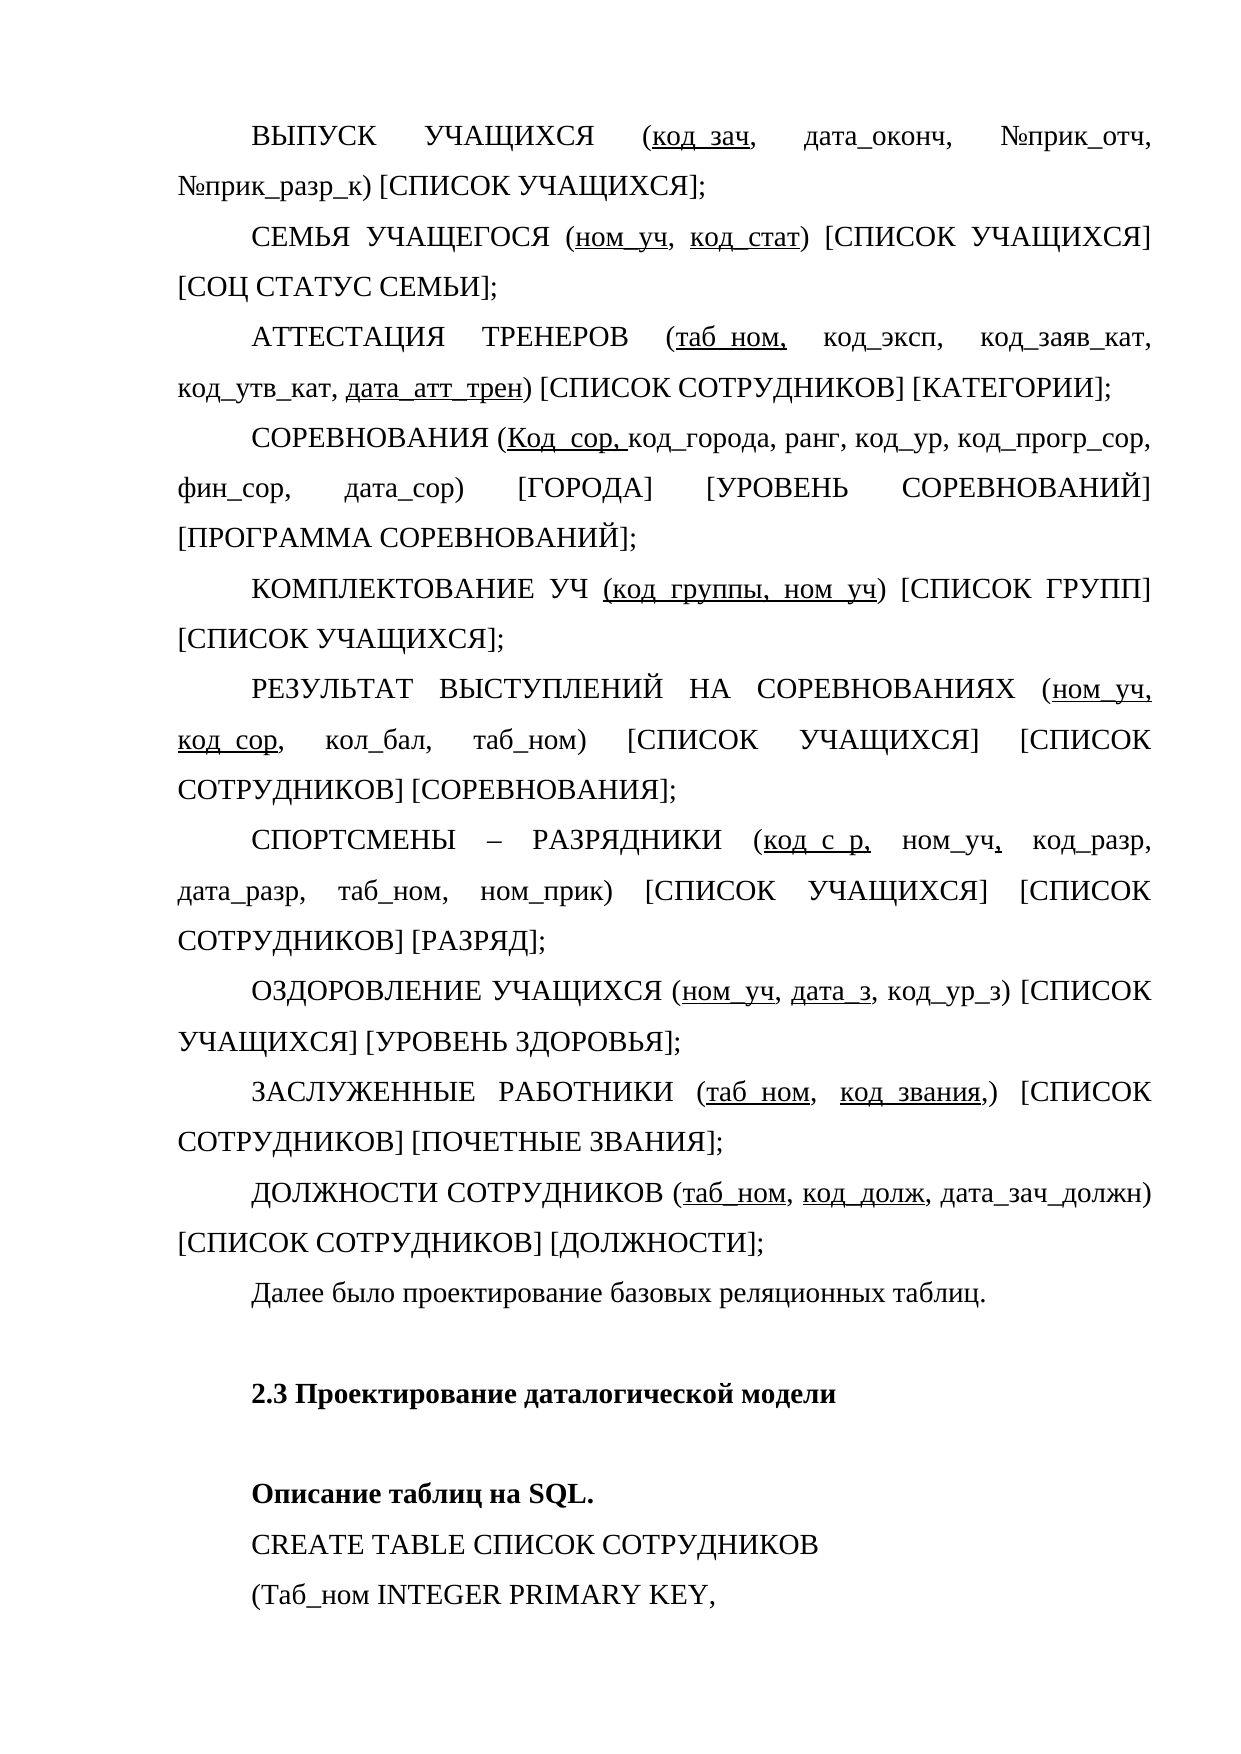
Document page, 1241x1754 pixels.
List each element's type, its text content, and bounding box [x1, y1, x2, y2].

text ОЗДОРОВЛЕНИЕ УЧАЩИХСЯ (ном_уч, дата_з, код_ур_з) [СПИСОК УЧАЩИХСЯ] [УРОВЕНЬ ЗДОРОВЬЯ]; [177, 973, 1152, 1057]
text Описание таблиц на SQL. [177, 1477, 1152, 1510]
text КОМПЛЕКТОВАНИЕ УЧ (код_группы, ном_уч) [СПИСОК ГРУПП] [СПИСОК УЧАЩИХСЯ]; [177, 571, 1152, 655]
text СОРЕВНОВАНИЯ (Код_сор, код_города, ранг, код_ур, код_прогр_сор, фин_сор, дата_сор) [ГОРОДА] [УРОВЕНЬ СОРЕВНОВАНИЙ] [ПРОГРАММА СОРЕВНОВАНИЙ]; [177, 420, 1152, 554]
text АТТЕСТАЦИЯ ТРЕНЕРОВ (таб_ном, код_эксп, код_заяв_кат, код_утв_кат, дата_атт_трен) [СПИСОК СОТРУДНИКОВ] [КАТЕГОРИИ]; [177, 319, 1152, 403]
subtitle 2.3 Проектирование даталогической модели [177, 1376, 1152, 1409]
text СПОРТСМЕНЫ – РАЗРЯДНИКИ (код_с_р, ном_уч, код_разр, дата_разр, таб_ном, ном_прик) [СПИСОК УЧАЩИХСЯ] [СПИСОК СОТРУДНИКОВ] [РАЗРЯД]; [177, 822, 1152, 957]
text ВЫПУСК УЧАЩИХСЯ (код_зач, дата_оконч, №прик_отч, №прик_разр_к) [СПИСОК УЧАЩИХСЯ]; [177, 118, 1152, 202]
text CREATE TABLE СПИСОК СОТРУДНИКОВ [177, 1527, 1152, 1560]
text СЕМЬЯ УЧАЩЕГОСЯ (ном_уч, код_стат) [СПИСОК УЧАЩИХСЯ] [СОЦ СТАТУС СЕМЬИ]; [177, 219, 1152, 303]
text РЕЗУЛЬТАТ ВЫСТУПЛЕНИЙ НА СОРЕВНОВАНИЯХ (ном_уч, код_сор, кол_бал, таб_ном) [СПИСОК УЧАЩИХСЯ] [СПИСОК СОТРУДНИКОВ] [СОРЕВНОВАНИЯ]; [177, 672, 1152, 806]
text Далее было проектирование базовых реляционных таблиц. [177, 1275, 1152, 1309]
text (Таб_ном INTEGER PRIMARY KEY, [177, 1577, 1152, 1611]
text ЗАСЛУЖЕННЫЕ РАБОТНИКИ (таб_ном, код_звания,) [СПИСОК СОТРУДНИКОВ] [ПОЧЕТНЫЕ ЗВАНИЯ]; [177, 1074, 1152, 1158]
text ДОЛЖНОСТИ СОТРУДНИКОВ (таб_ном, код_долж, дата_зач_должн) [СПИСОК СОТРУДНИКОВ] [ДОЛЖНОСТИ]; [177, 1175, 1152, 1258]
